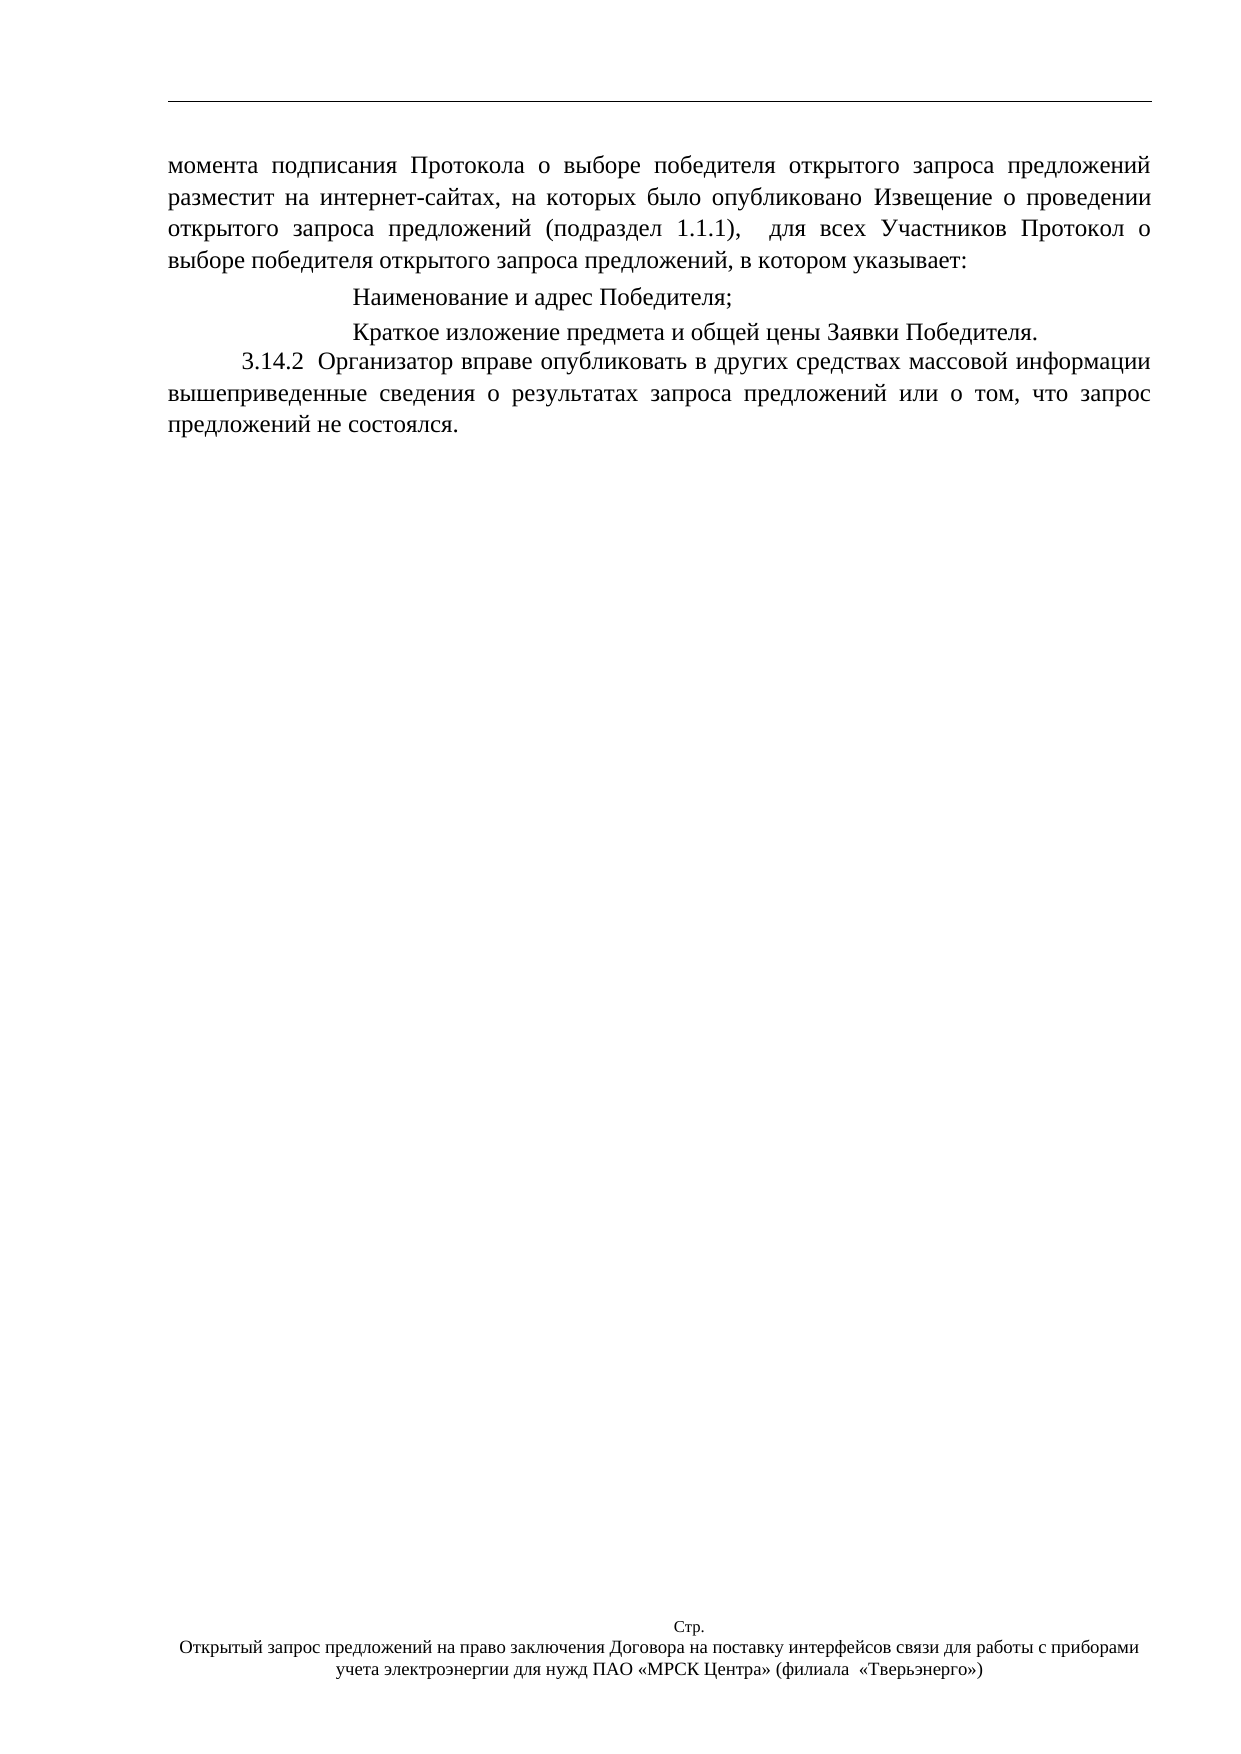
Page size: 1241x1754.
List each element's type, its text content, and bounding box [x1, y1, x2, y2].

text 3.14.2 Организатор вправе опубликовать в других средствах массовой информации вышеприведенные сведения о результатах запроса предложений или о том, что запрос предложений не состоялся. [168, 346, 1152, 438]
list Наименование и адрес Победителя; [352, 282, 1166, 311]
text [168, 150, 1152, 273]
list Краткое изложение предмета и общей цены Заявки Победителя. [352, 317, 1166, 346]
